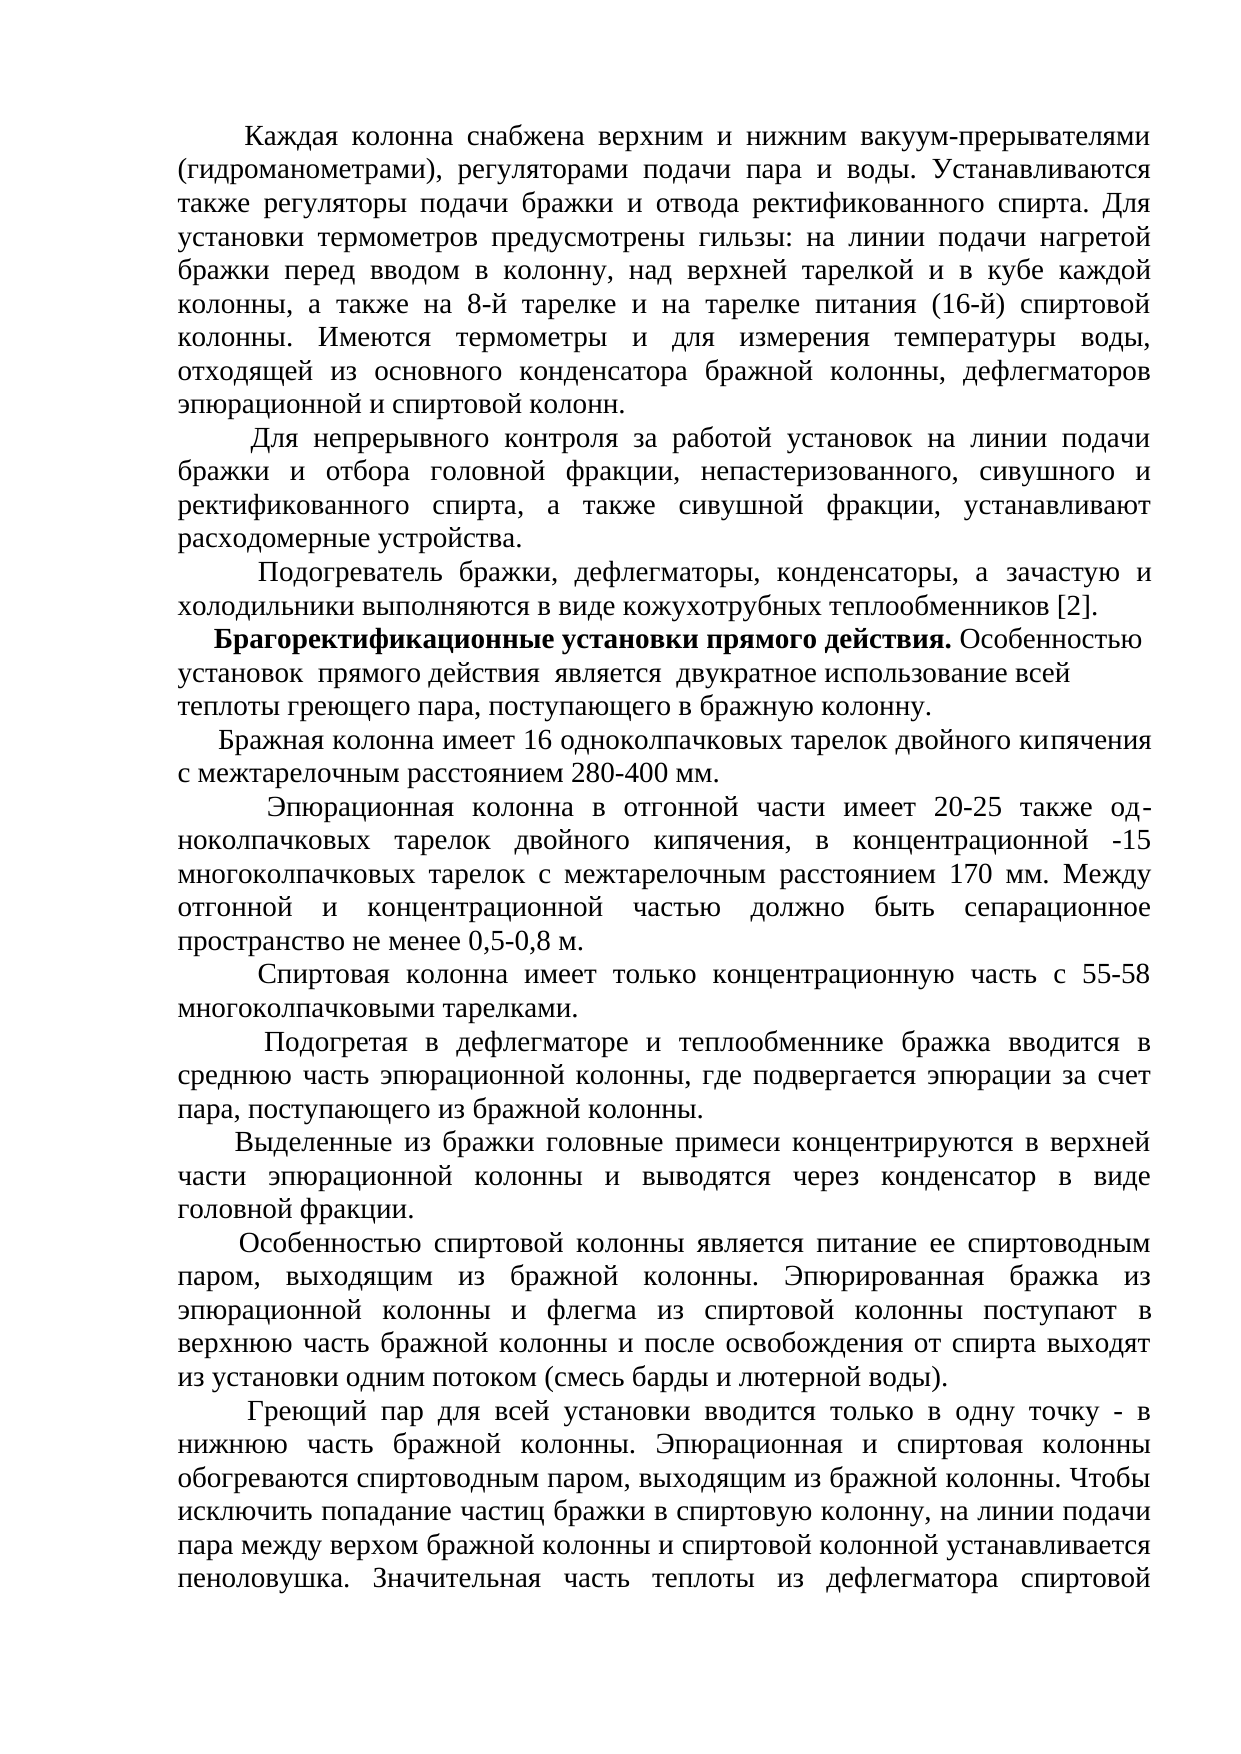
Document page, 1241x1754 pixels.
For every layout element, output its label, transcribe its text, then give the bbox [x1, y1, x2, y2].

text Подогретая в дефлегматоре и теплообменнике бражка вводится в среднюю часть эпюрационной колонны, где подвергается эпюрации за счет пара, поступающего из бражной колонны. [177, 1024, 1152, 1124]
text Выделенные из бражки головные примеси концентрируются в верхней части эпюрационной колонны и выводятся через конденсатор в виде головной фракции. [177, 1124, 1152, 1225]
text Для непрерывного контроля за работой установок на линии подачи бражки и отбора головной фракции, непастеризованного, сивушного и ректификованного спирта, а также сивушной фракции, устанавливают расходомерные устройства. [177, 420, 1152, 554]
text Спиртовая колонна имеет только концентрационную часть с 55-58 многоколпачковыми тарелками. [177, 957, 1152, 1024]
text Особенностью спиртовой колонны является питание ее спиртоводным паром, выходящим из бражной колонны. Эпюрированная бражка из эпюрационной колонны и флегма из спиртовой колонны поступают в верхнюю часть бражной колонны и после освобождения от спирта выходят из установки одним потоком (смесь барды и лютерной воды). [177, 1225, 1152, 1393]
text Каждая колонна снабжена верхним и нижним вакуум-прерывателями (гидроманометрами), регуляторами подачи пара и воды. Устанавливаются также регуляторы подачи бражки и отвода ректификованного спирта. Для установки термометров предусмотрены гильзы: на линии подачи нагретой бражки перед вводом в колонну, над верхней тарелкой и в кубе каждой колонны, а также на 8-й тарелке и на тарелке питания (16-й) спиртовой колонны. Имеются термометры и для измерения температуры воды, отходящей из основного конденсатора бражной колонны, дефлегматоров эпюрационной и спиртовой колонн. [177, 118, 1152, 420]
text Эпюрационная колонна в отгонной части имеет 20-25 также одноколпачковых тарелок двойного кипячения, в концентрационной -15 многоколпачковых тарелок с межтарелочным расстоянием 170 мм. Между отгонной и концентрационной частью должно быть сепарационное пространство не менее 0,5-0,8 м. [177, 789, 1152, 957]
text Брагоректификационные установки прямого действия. Особенностью установок прямого действия является двукратное использование всей теплоты греющего пара, поступающего в бражную колонну. [177, 621, 1152, 722]
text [177, 1393, 1152, 1594]
text Бражная колонна имеет 16 одноколпачковых тарелок двойного кипячения с межтарелочным расстоянием 280-400 мм. [177, 722, 1152, 789]
text Подогреватель бражки, дефлегматоры, конденсаторы, а зачастую и холодильники выполняются в виде кожухотрубных теплообменников [2]. [177, 554, 1152, 621]
